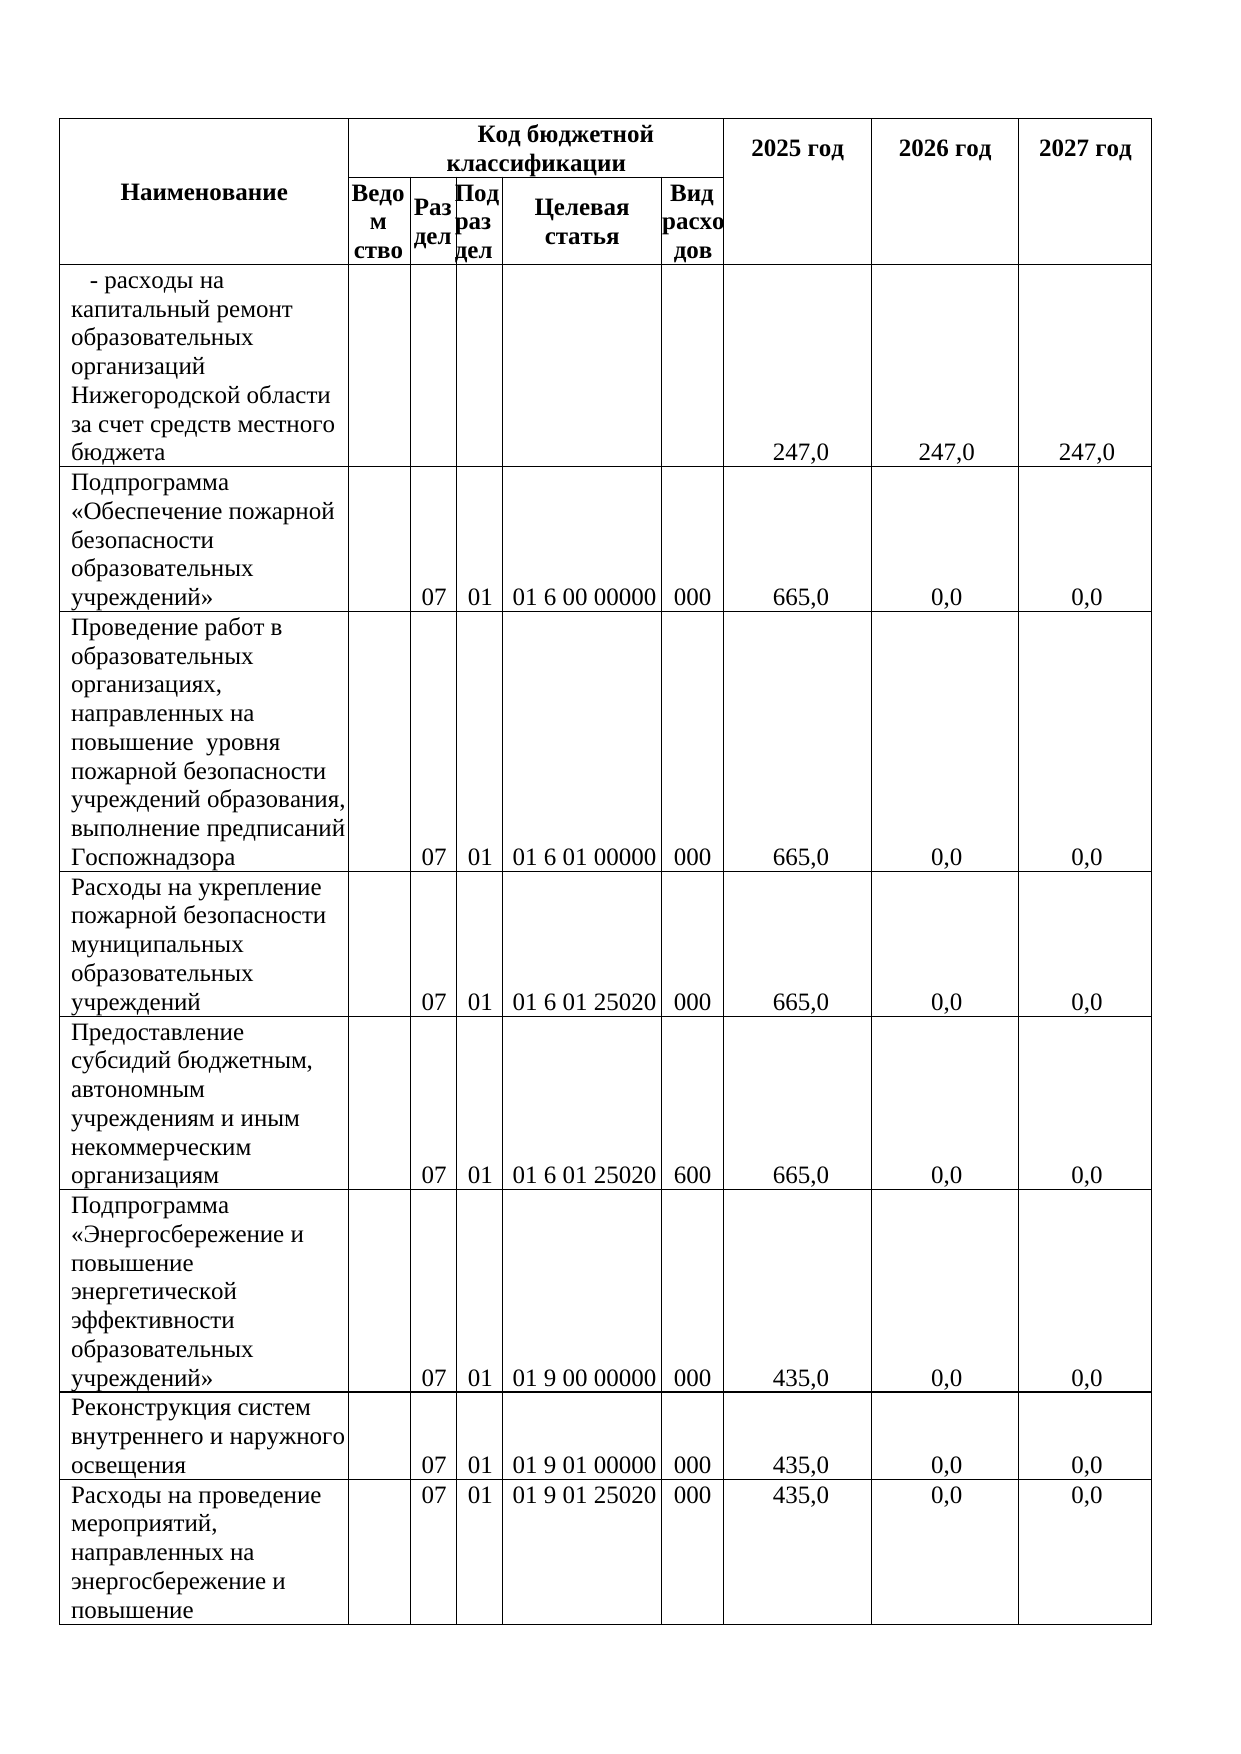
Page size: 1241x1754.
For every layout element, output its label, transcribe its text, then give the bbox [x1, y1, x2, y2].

table_cell 0,0 [1019, 1480, 1151, 1623]
table_cell 01 [457, 872, 502, 1016]
table_cell 01 9 01 00000 [503, 1393, 661, 1479]
table_cell 0,0 [872, 1480, 1018, 1623]
table_cell 07 [411, 1480, 456, 1623]
table_cell [1019, 177, 1151, 264]
table_cell 0,0 [872, 612, 1018, 871]
table_cell 247,0 [724, 265, 871, 466]
table_cell 0,0 [1019, 1017, 1151, 1189]
table_cell - расходы на капитальный ремонт образовательных организаций Нижегородской области за счет средств местного бюджета [60, 265, 348, 466]
table_cell 247,0 [1019, 265, 1151, 466]
table_cell [349, 612, 410, 871]
table_cell 0,0 [872, 1190, 1018, 1391]
table_cell 07 [411, 1017, 456, 1189]
table_cell 0,0 [872, 1393, 1018, 1479]
table_cell 0,0 [1019, 612, 1151, 871]
table_cell 01 [457, 1480, 502, 1623]
table_cell 435,0 [724, 1480, 871, 1623]
table_cell 01 [457, 1393, 502, 1479]
table_cell 247,0 [872, 265, 1018, 466]
table_cell 665,0 [724, 467, 871, 611]
table_cell 0,0 [1019, 1393, 1151, 1479]
table_header 2026 год [872, 119, 1018, 177]
table_cell 07 [411, 1190, 456, 1391]
table_cell Целевая статья [503, 178, 661, 264]
table_cell 01 6 01 25020 [503, 872, 661, 1016]
table_cell [457, 265, 502, 466]
table_header Код бюджетной классификации [349, 119, 723, 177]
table_cell 07 [411, 872, 456, 1016]
table_cell Реконструкция систем внутреннего и наружного освещения [60, 1393, 348, 1479]
table_cell [349, 1393, 410, 1479]
table_cell 000 [662, 1190, 723, 1391]
table_cell Предоставление субсидий бюджетным, автономным учреждениям и иным некоммерческим организациям [60, 1017, 348, 1189]
table_cell [724, 177, 871, 264]
table_cell 01 6 01 00000 [503, 612, 661, 871]
table_cell [411, 265, 456, 466]
table_cell 0,0 [872, 467, 1018, 611]
table_cell Ведом ство [349, 178, 410, 264]
table_cell [349, 1480, 410, 1623]
table_cell [349, 1190, 410, 1391]
table_cell Проведение работ в образовательных организациях, направленных на повышение уровня пожарной безопасности учреждений образования, выполнение предписаний Госпожнадзора [60, 612, 348, 871]
table_cell [349, 467, 410, 611]
table_cell 000 [662, 1480, 723, 1623]
table_cell 01 6 00 00000 [503, 467, 661, 611]
table_header Наименование [60, 119, 348, 264]
table_cell Под раз дел [457, 178, 502, 264]
table_cell Расходы на укрепление пожарной безопасности муниципальных образовательных учреждений [60, 872, 348, 1016]
table_cell 665,0 [724, 1017, 871, 1189]
table_cell 435,0 [724, 1190, 871, 1391]
table_cell 01 [457, 1017, 502, 1189]
table_header 2027 год [1019, 119, 1151, 177]
table_cell Подпрограмма «Энергосбережение и повышение энергетической эффективности образовательных учреждений» [60, 1190, 348, 1391]
table_cell 665,0 [724, 612, 871, 871]
table_cell 07 [411, 612, 456, 871]
table_cell 01 [457, 612, 502, 871]
table_cell Раз дел [411, 178, 456, 264]
table_cell 01 [457, 467, 502, 611]
table_cell [872, 177, 1018, 264]
table_cell [349, 265, 410, 466]
table_cell 600 [662, 1017, 723, 1189]
table_cell 000 [662, 1393, 723, 1479]
table_cell 01 9 00 00000 [503, 1190, 661, 1391]
table_cell 07 [411, 1393, 456, 1479]
table_cell 665,0 [724, 872, 871, 1016]
table_header 2025 год [724, 119, 871, 177]
table_cell 01 9 01 25020 [503, 1480, 661, 1623]
table_cell 0,0 [872, 1017, 1018, 1189]
table_cell Вид расходов [662, 178, 723, 264]
table_cell [503, 265, 661, 466]
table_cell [60, 1480, 348, 1623]
table_cell [349, 872, 410, 1016]
table_cell Подпрограмма «Обеспечение пожарной безопасности образовательных учреждений» [60, 467, 348, 611]
table_cell 000 [662, 872, 723, 1016]
table_cell 0,0 [872, 872, 1018, 1016]
table_cell 0,0 [1019, 467, 1151, 611]
table_cell 07 [411, 467, 456, 611]
table_cell 0,0 [1019, 872, 1151, 1016]
table_cell 000 [662, 612, 723, 871]
table_cell 0,0 [1019, 1190, 1151, 1391]
table_cell 01 [457, 1190, 502, 1391]
table_cell 01 6 01 25020 [503, 1017, 661, 1189]
table_cell [662, 265, 723, 466]
table_cell [349, 1017, 410, 1189]
table_cell 435,0 [724, 1393, 871, 1479]
table_cell 000 [662, 467, 723, 611]
